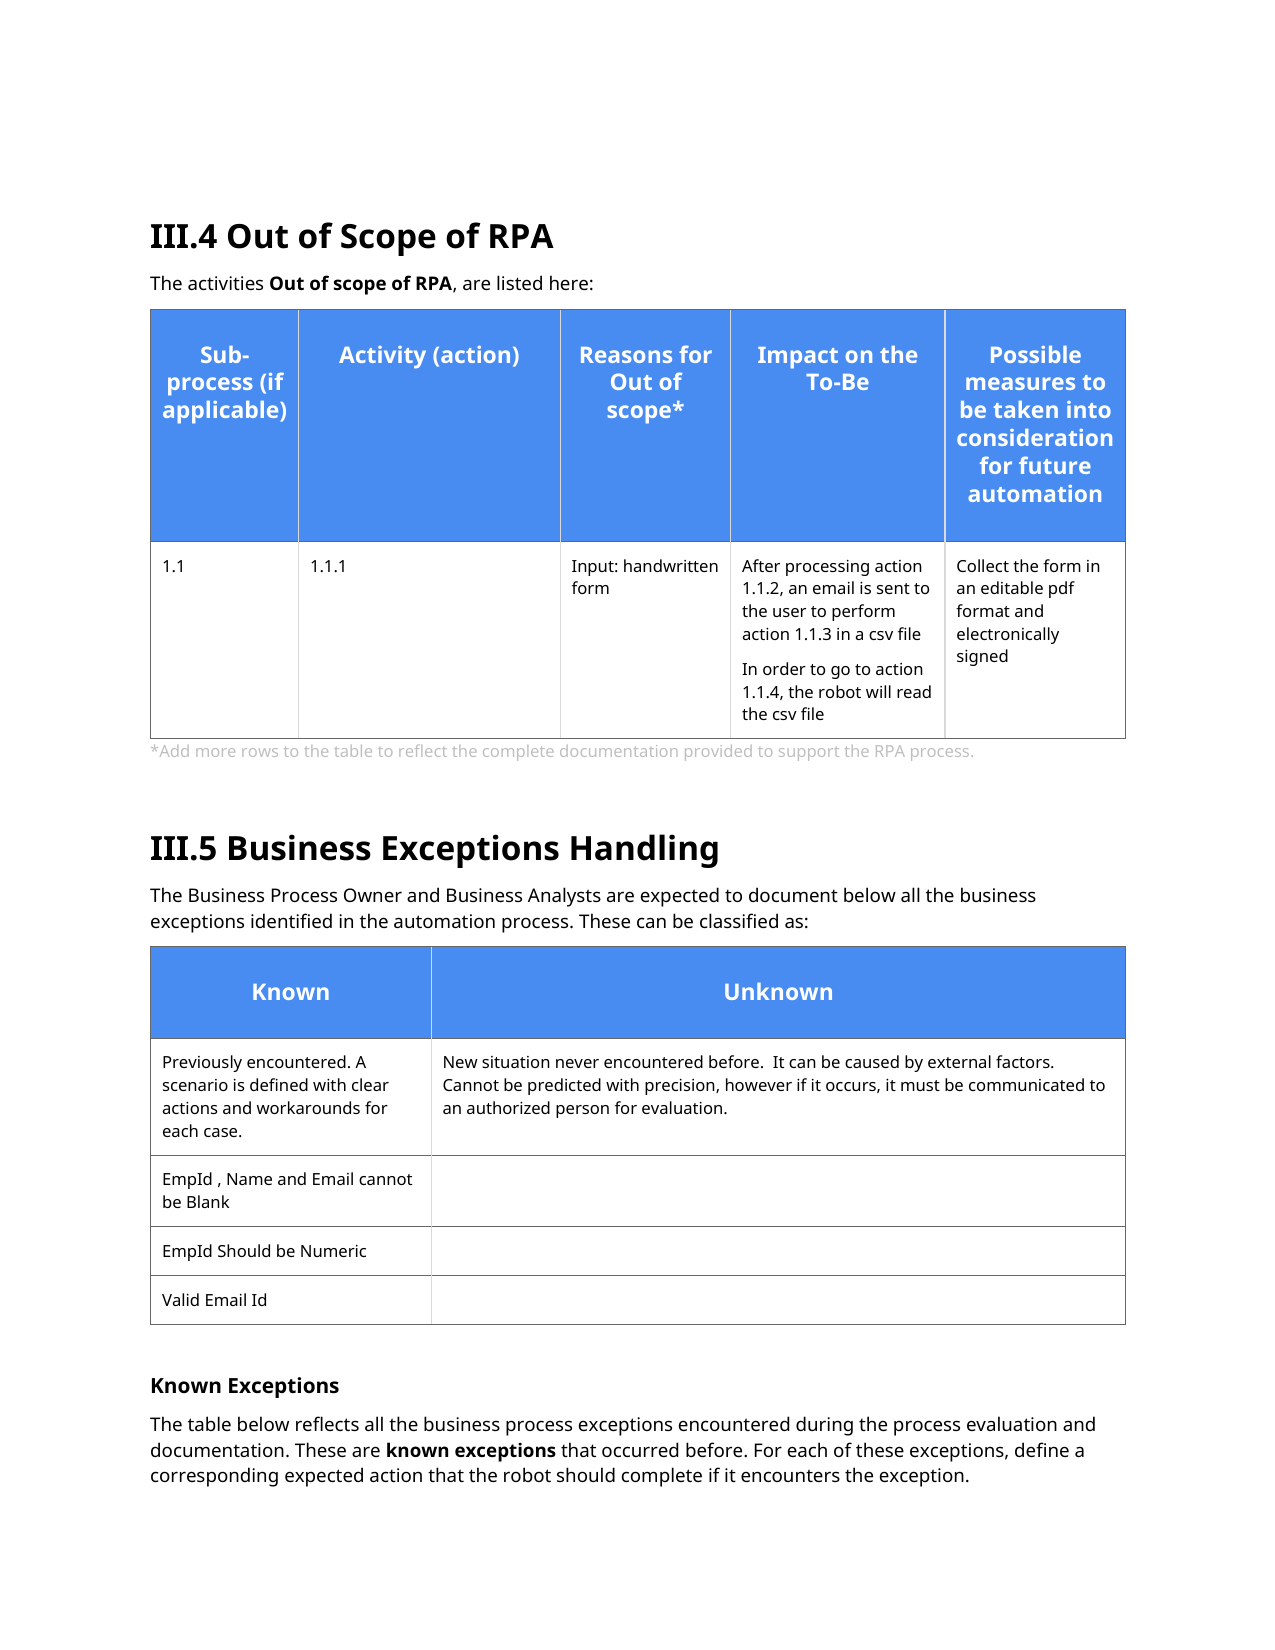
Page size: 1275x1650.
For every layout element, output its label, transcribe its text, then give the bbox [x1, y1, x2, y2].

text *Add more rows to the table to reflect the complete documentation provided to support the RPA process. [150, 739, 1125, 762]
table_header Activity (action) [299, 310, 560, 541]
text The table below reflects all the business process exceptions encountered during the process evaluation and documentation. These are known exceptions that occurred before. For each of these exceptions, define a corresponding expected action that the robot should complete if it encounters the exception. [150, 1412, 1125, 1488]
text The Business Process Owner and Business Analysts are expected to document below all the business exceptions identified in the automation process. These can be classified as: [150, 882, 1125, 933]
text The activities Out of scope of RPA, are listed here: [150, 270, 1125, 296]
table_cell Valid Email Id [151, 1276, 431, 1323]
table_cell New situation never encountered before. It can be caused by external factors. Cannot be predicted with precision, however if it occurs, it must be communicated to an authorized person for evaluation. [432, 1039, 1125, 1154]
table_cell [432, 1156, 1125, 1226]
table_cell [432, 1276, 1125, 1323]
subtitle III.4 Out of Scope of RPA [150, 212, 1125, 258]
table_header Sub-process (if applicable) [151, 310, 298, 541]
table_header Reasons for Out of scope* [561, 310, 730, 541]
table_header Impact on the To-Be [731, 310, 944, 541]
table_cell After processing action 1.1.2, an email is sent to the user to perform action 1.1.3 in a csv file In order to go to action 1.1.4, the robot will read the csv file [731, 542, 944, 738]
table_cell EmpId , Name and Email cannot be Blank [151, 1156, 431, 1226]
table_cell 1.1.1 [299, 542, 560, 738]
table_cell Previously encountered. A scenario is defined with clear actions and workarounds for each case. [151, 1039, 431, 1154]
table_header Known [151, 947, 431, 1038]
table_cell Collect the form in an editable pdf format and electronically signed [946, 542, 1125, 738]
table_cell EmpId Should be Numeric [151, 1227, 431, 1275]
subtitle Known Exceptions [150, 1371, 1125, 1399]
subtitle III.5 Business Exceptions Handling [150, 824, 1125, 870]
table_cell Input: handwritten form [561, 542, 730, 738]
table_header Possible measures to be taken into consideration for future automation [946, 310, 1125, 541]
table_cell [432, 1227, 1125, 1275]
table_cell 1.1 [151, 542, 298, 738]
table_header Unknown [432, 947, 1125, 1038]
